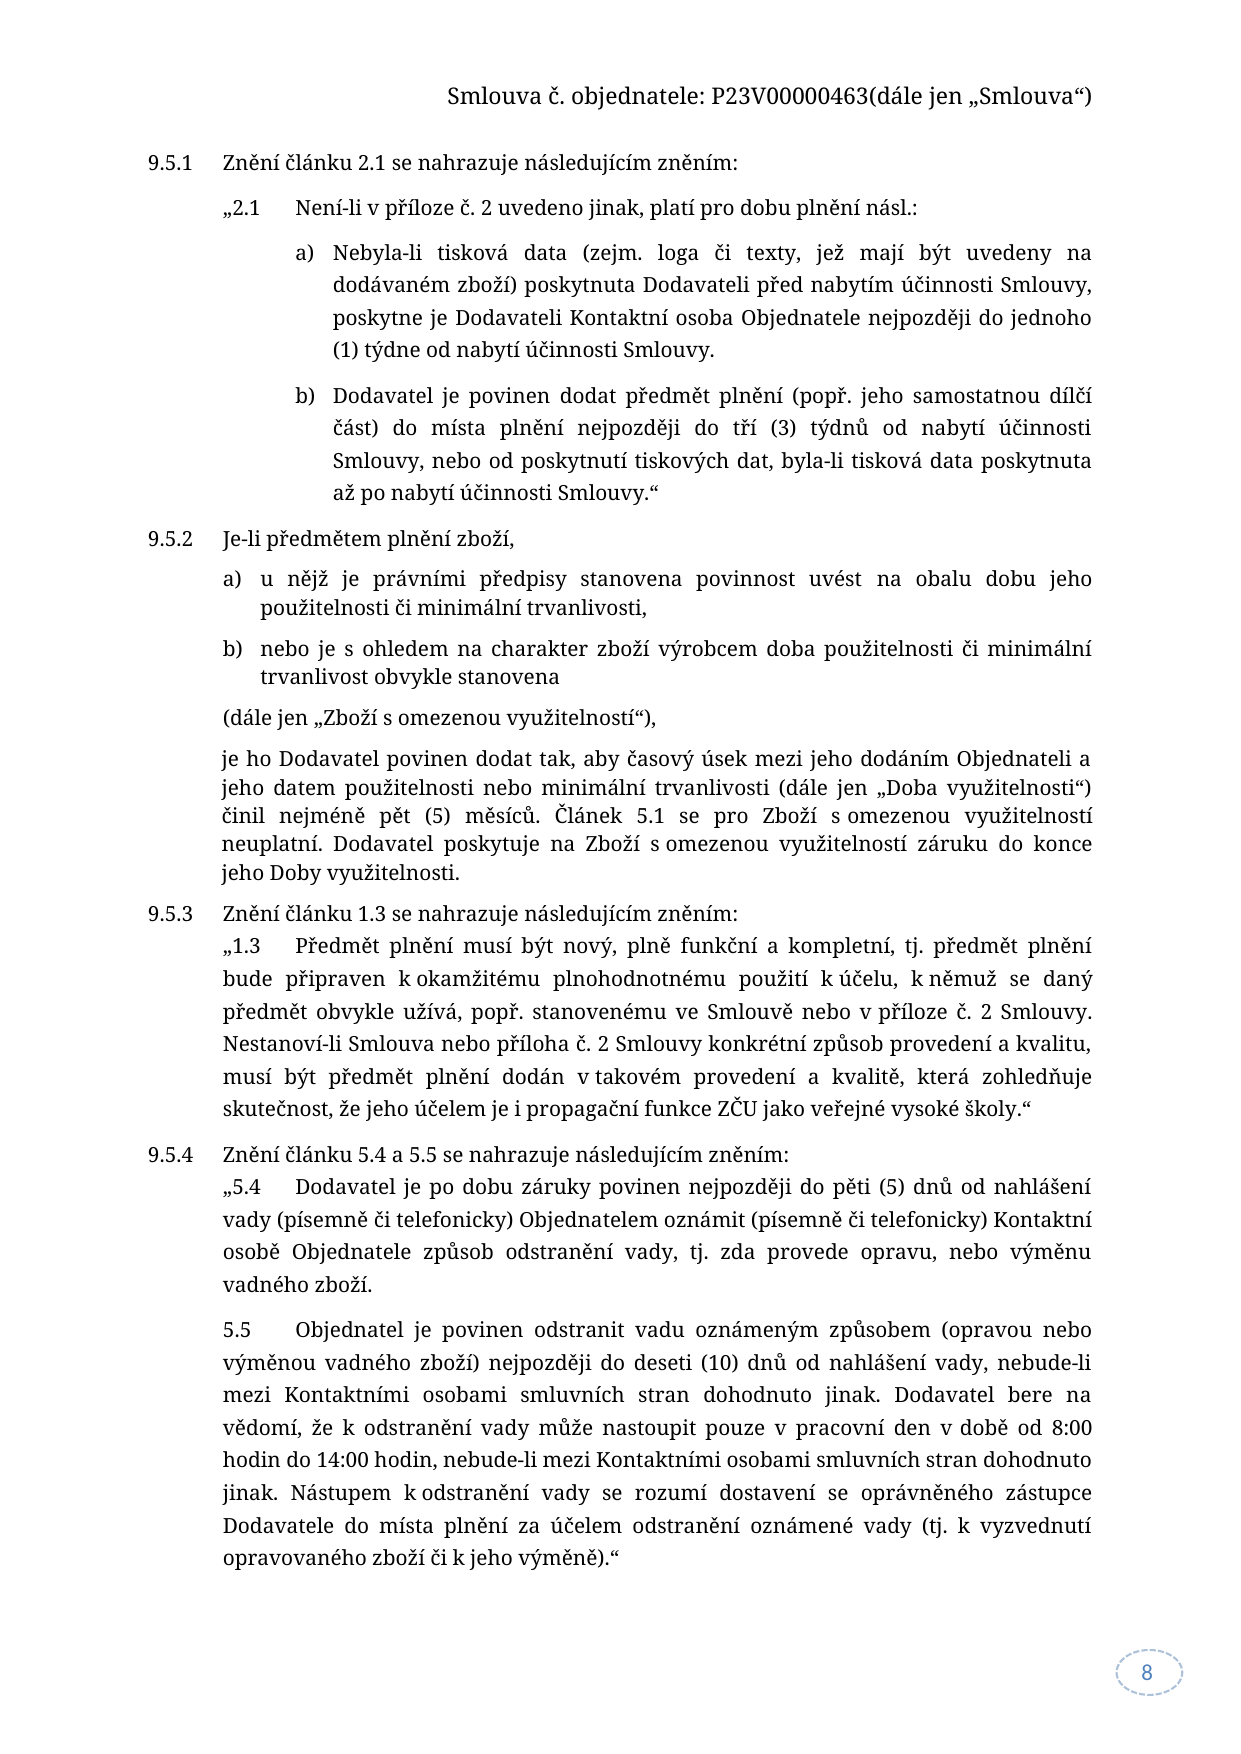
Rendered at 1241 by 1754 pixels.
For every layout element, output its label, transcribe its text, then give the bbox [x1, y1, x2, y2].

list „1.3 Předmět plnění musí být nový, plně funkční a kompletní, tj. předmět plnění bude připraven k okamžitému plnohodnotnému použití k účelu, k němuž se daný předmět obvykle užívá, popř. stanovenému ve Smlouvě nebo v příloze č. 2 Smlouvy. Nestanoví-li Smlouva nebo příloha č. 2 Smlouvy konkrétní způsob provedení a kvalitu, musí být předmět plnění dodán v takovém provedení a kvalitě, která zohledňuje skutečnost, že jeho účelem je i propagační funkce ZČU jako veřejné vysoké školy.“ [223, 932, 1093, 1123]
list Dodavatel je povinen dodat předmět plnění (popř. jeho samostatnou dílčí část) do místa plnění nejpozději do tří (3) týdnů od nabytí účinnosti Smlouvy, nebo od poskytnutí tiskových dat, byla-li tisková data poskytnuta až po nabytí účinnosti Smlouvy.“ [295, 381, 1093, 507]
list Je-li předmětem plnění zboží, [148, 524, 1093, 552]
list Znění článku 5.4 a 5.5 se nahrazuje následujícím zněním: [148, 1140, 1093, 1168]
list nebo je s ohledem na charakter zboží výrobcem doba použitelnosti či minimální trvanlivost obvykle stanovena [223, 634, 1093, 691]
list Znění článku 1.3 se nahrazuje následujícím zněním: [148, 899, 1093, 927]
list „5.4 Dodavatel je po dobu záruky povinen nejpozději do pěti (5) dnů od nahlášení vady (písemně či telefonicky) Objednatelem oznámit (písemně či telefonicky) Kontaktní osobě Objednatele způsob odstranění vady, tj. zda provede opravu, nebo výměnu vadného zboží. [223, 1172, 1093, 1298]
list u nějž je právními předpisy stanovena povinnost uvést na obalu dobu jeho použitelnosti či minimální trvanlivosti, [223, 564, 1093, 621]
list 5.5 Objednatel je povinen odstranit vadu oznámeným způsobem (opravou nebo výměnou vadného zboží) nejpozději do deseti (10) dnů od nahlášení vady, nebude-li mezi Kontaktními osobami smluvních stran dohodnuto jinak. Dodavatel bere na vědomí, že k odstranění vady může nastoupit pouze v pracovní den v době od 8:00 hodin do 14:00 hodin, nebude-li mezi Kontaktními osobami smluvních stran dohodnuto jinak. Nástupem k odstranění vady se rozumí dostavení se oprávněného zástupce Dodavatele do místa plnění za účelem odstranění oznámené vady (tj. k vyzvednutí opravovaného zboží či k jeho výměně).“ [223, 1315, 1093, 1572]
list Nebyla-li tisková data (zejm. loga či texty, jež mají být uvedeny na dodávaném zboží) poskytnuta Dodavateli před nabytím účinnosti Smlouvy, poskytne je Dodavateli Kontaktní osoba Objednatele nejpozději do jednoho (1) týdne od nabytí účinnosti Smlouvy. [295, 238, 1093, 364]
text je ho Dodavatel povinen dodat tak, aby časový úsek mezi jeho dodáním Objednateli a jeho datem použitelnosti nebo minimální trvanlivosti (dále jen „Doba využitelnosti“) činil nejméně pět (5) měsíců. Článek 5.1 se pro Zboží s omezenou využitelností neuplatní. Dodavatel poskytuje na Zboží s omezenou využitelností záruku do konce jeho Doby využitelnosti. [221, 744, 1093, 886]
list „2.1 Není-li v příloze č. 2 uvedeno jinak, platí pro dobu plnění násl.: [223, 193, 1093, 221]
list Znění článku 2.1 se nahrazuje následujícím zněním: [148, 148, 1093, 176]
text (dále jen „Zboží s omezenou využitelností“), [223, 703, 1093, 732]
